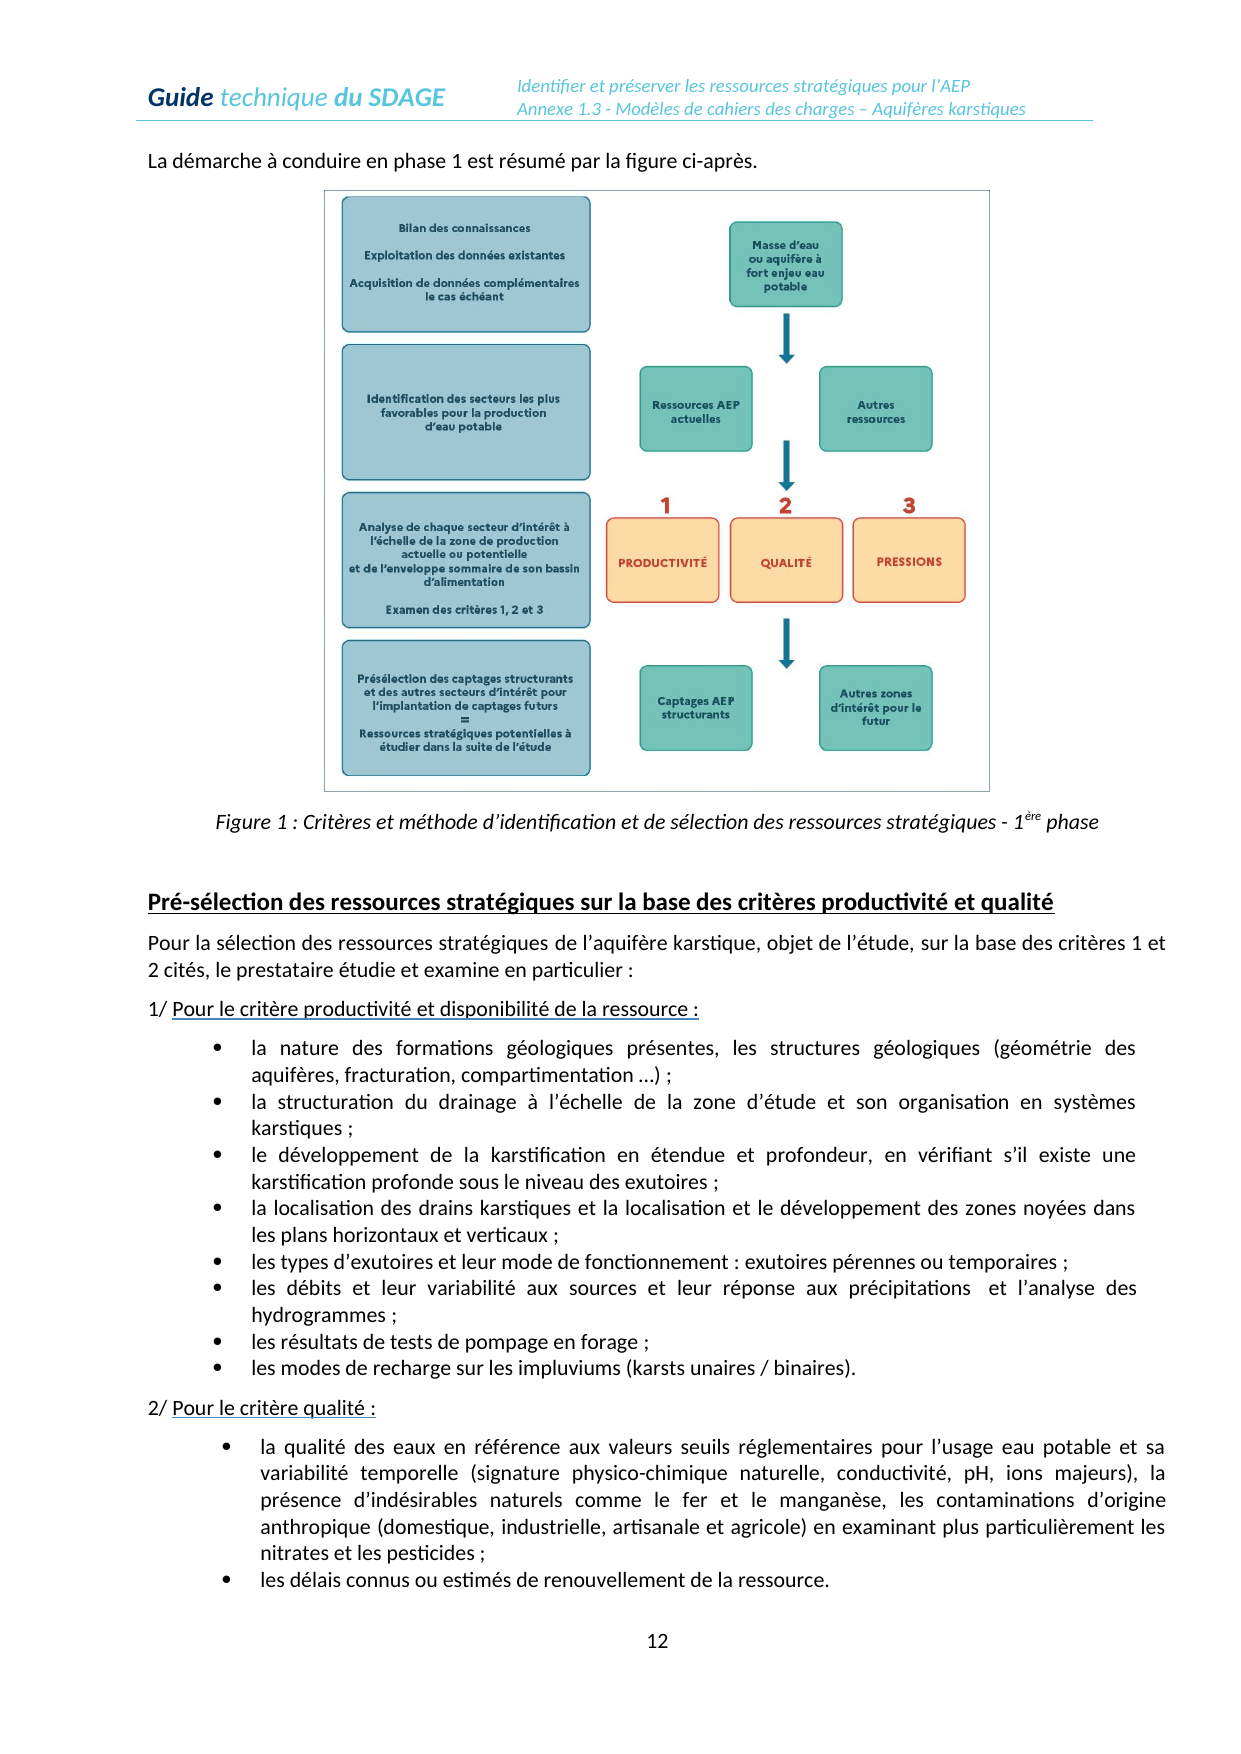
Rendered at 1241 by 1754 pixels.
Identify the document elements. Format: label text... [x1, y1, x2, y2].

list les débits et leur variabilité aux sources et leur réponse aux précipitations et l’analyse des hydrogrammes ; [213, 1274, 1137, 1328]
list les modes de recharge sur les impluviums (karsts unaires / binaires). [213, 1354, 1137, 1381]
picture [320, 186, 994, 796]
text La démarche à conduire en phase 1 est résumé par la figure ci-après. [148, 147, 1167, 174]
list la qualité des eaux en référence aux valeurs seuils réglementaires pour l’usage eau potable et sa variabilité temporelle (signature physico-chimique naturelle, conductivité, pH, ions majeurs), la présence d’indésirables naturels comme le fer et le manganèse, les contaminations d’origine anthropique (domestique, industrielle, artisanale et agricole) en examinant plus particulièrement les nitrates et les pesticides ; [223, 1433, 1167, 1566]
list les résultats de tests de pompage en forage ; [213, 1328, 1137, 1354]
list le développement de la karstification en étendue et profondeur, en vérifiant s’il existe une karstification profonde sous le niveau des exutoires ; [213, 1141, 1137, 1194]
list les types d’exutoires et leur mode de fonctionnement : exutoires pérennes ou temporaires ; [213, 1248, 1137, 1274]
text Pré-sélection des ressources stratégiques sur la base des critères productivité et qualité [148, 886, 1167, 917]
list la structuration du drainage à l’échelle de la zone d’étude et son organisation en systèmes karstiques ; [213, 1088, 1137, 1141]
list les délais connus ou estimés de renouvellement de la ressource. [223, 1566, 1167, 1593]
text Figure 1 : Critères et méthode d’identification et de sélection des ressources stratégiques - 1ère phase [148, 808, 1167, 835]
text 1/ Pour le critère productivité et disponibilité de la ressource : [148, 995, 1167, 1022]
list la localisation des drains karstiques et la localisation et le développement des zones noyées dans les plans horizontaux et verticaux ; [213, 1194, 1137, 1248]
text 2/ Pour le critère qualité : [148, 1394, 1167, 1420]
list la nature des formations géologiques présentes, les structures géologiques (géométrie des aquifères, fracturation, compartimentation …) ; [213, 1034, 1137, 1088]
text Pour la sélection des ressources stratégiques de l’aquifère karstique, objet de l’étude, sur la base des critères 1 et 2 cités, le prestataire étudie et examine en particulier : [148, 929, 1167, 983]
